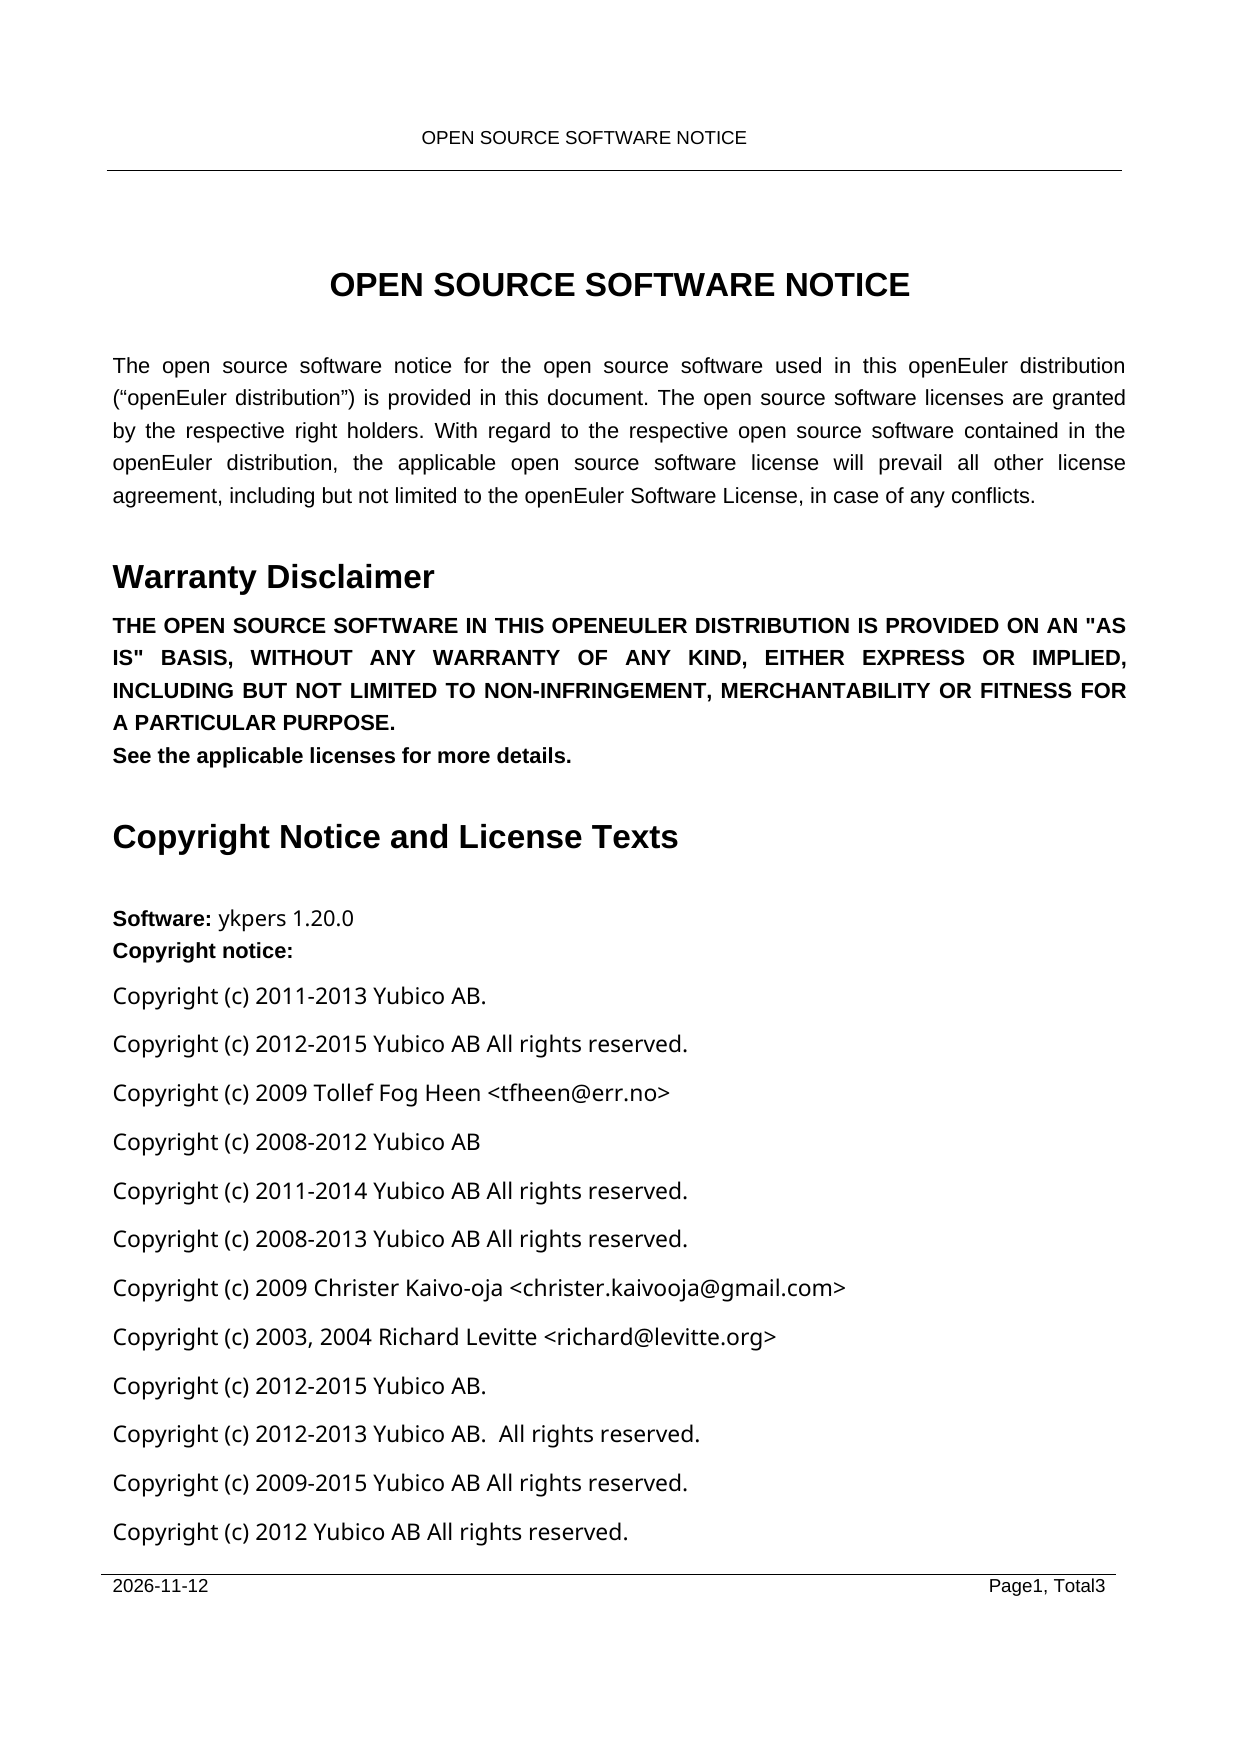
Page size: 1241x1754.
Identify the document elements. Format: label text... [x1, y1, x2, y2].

text The open source software notice for the open source software used in this openEuler distribution (“openEuler distribution”) is provided in this document. The open source software licenses are granted by the respective right holders. With regard to the respective open source software contained in the openEuler distribution, the applicable open source software license will prevail all other license agreement, including but not limited to the openEuler Software License, in case of any conflicts. [112, 349, 1128, 511]
text Copyright notice: [112, 934, 1128, 966]
text THE OPEN SOURCE SOFTWARE IN THIS OPENEULER DISTRIBUTION IS PROVIDED ON AN "AS IS" BASIS, WITHOUT ANY WARRANTY OF ANY KIND, EITHER EXPRESS OR IMPLIED, INCLUDING BUT NOT LIMITED TO NON-INFRINGEMENT, MERCHANTABILITY OR FITNESS FOR A PARTICULAR PURPOSE. See the applicable licenses for more details. [112, 609, 1128, 771]
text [112, 979, 1128, 1548]
text Warranty Disclaimer [112, 544, 1128, 609]
text Copyright Notice and License Texts [112, 804, 1128, 869]
text OPEN SOURCE SOFTWARE NOTICE [112, 251, 1128, 316]
text Software: ykpers 1.20.0 [112, 901, 1128, 934]
